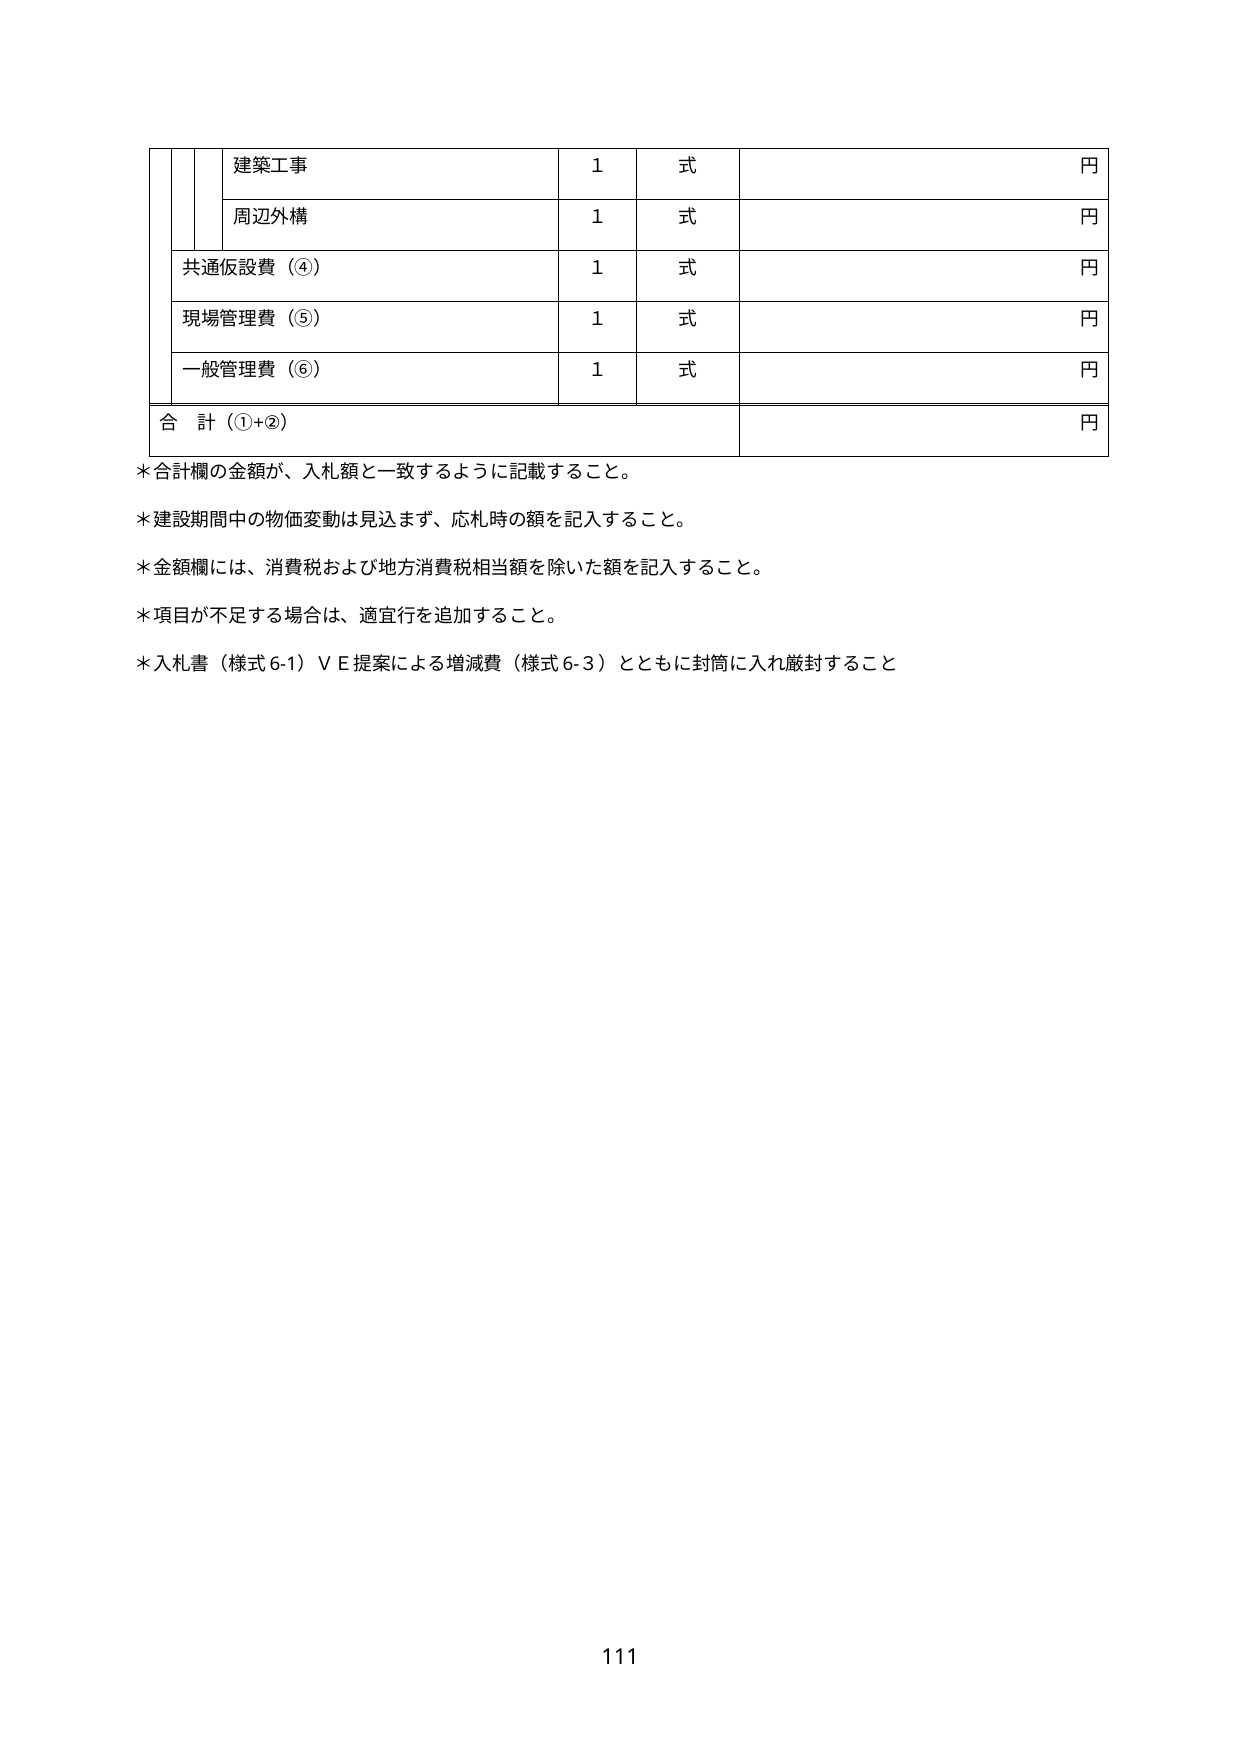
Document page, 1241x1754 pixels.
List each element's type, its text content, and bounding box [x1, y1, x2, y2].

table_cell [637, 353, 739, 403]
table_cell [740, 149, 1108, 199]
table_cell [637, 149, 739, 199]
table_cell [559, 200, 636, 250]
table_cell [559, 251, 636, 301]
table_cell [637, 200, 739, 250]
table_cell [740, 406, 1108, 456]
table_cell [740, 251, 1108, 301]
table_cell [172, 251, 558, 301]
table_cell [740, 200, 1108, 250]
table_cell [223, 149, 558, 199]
text ＊合計欄の金額が、入札額と一致するように記載すること。 [134, 457, 1106, 484]
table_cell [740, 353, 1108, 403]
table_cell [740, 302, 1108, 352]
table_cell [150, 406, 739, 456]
text ＊項目が不足する場合は、適宜行を追加すること。 [134, 601, 1106, 628]
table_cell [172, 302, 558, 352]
text ＊金額欄には、消費税および地方消費税相当額を除いた額を記入すること。 [134, 553, 1106, 580]
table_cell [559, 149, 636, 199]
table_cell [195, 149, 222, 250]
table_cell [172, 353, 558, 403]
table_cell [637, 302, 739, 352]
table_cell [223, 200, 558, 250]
text ＊入札書（様式6-1）ＶＥ提案による増減費（様式6-３）とともに封筒に入れ厳封すること [134, 649, 1106, 676]
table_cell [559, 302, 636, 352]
text ＊建設期間中の物価変動は見込まず、応札時の額を記入すること。 [134, 505, 1106, 532]
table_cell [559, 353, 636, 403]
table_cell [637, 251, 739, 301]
